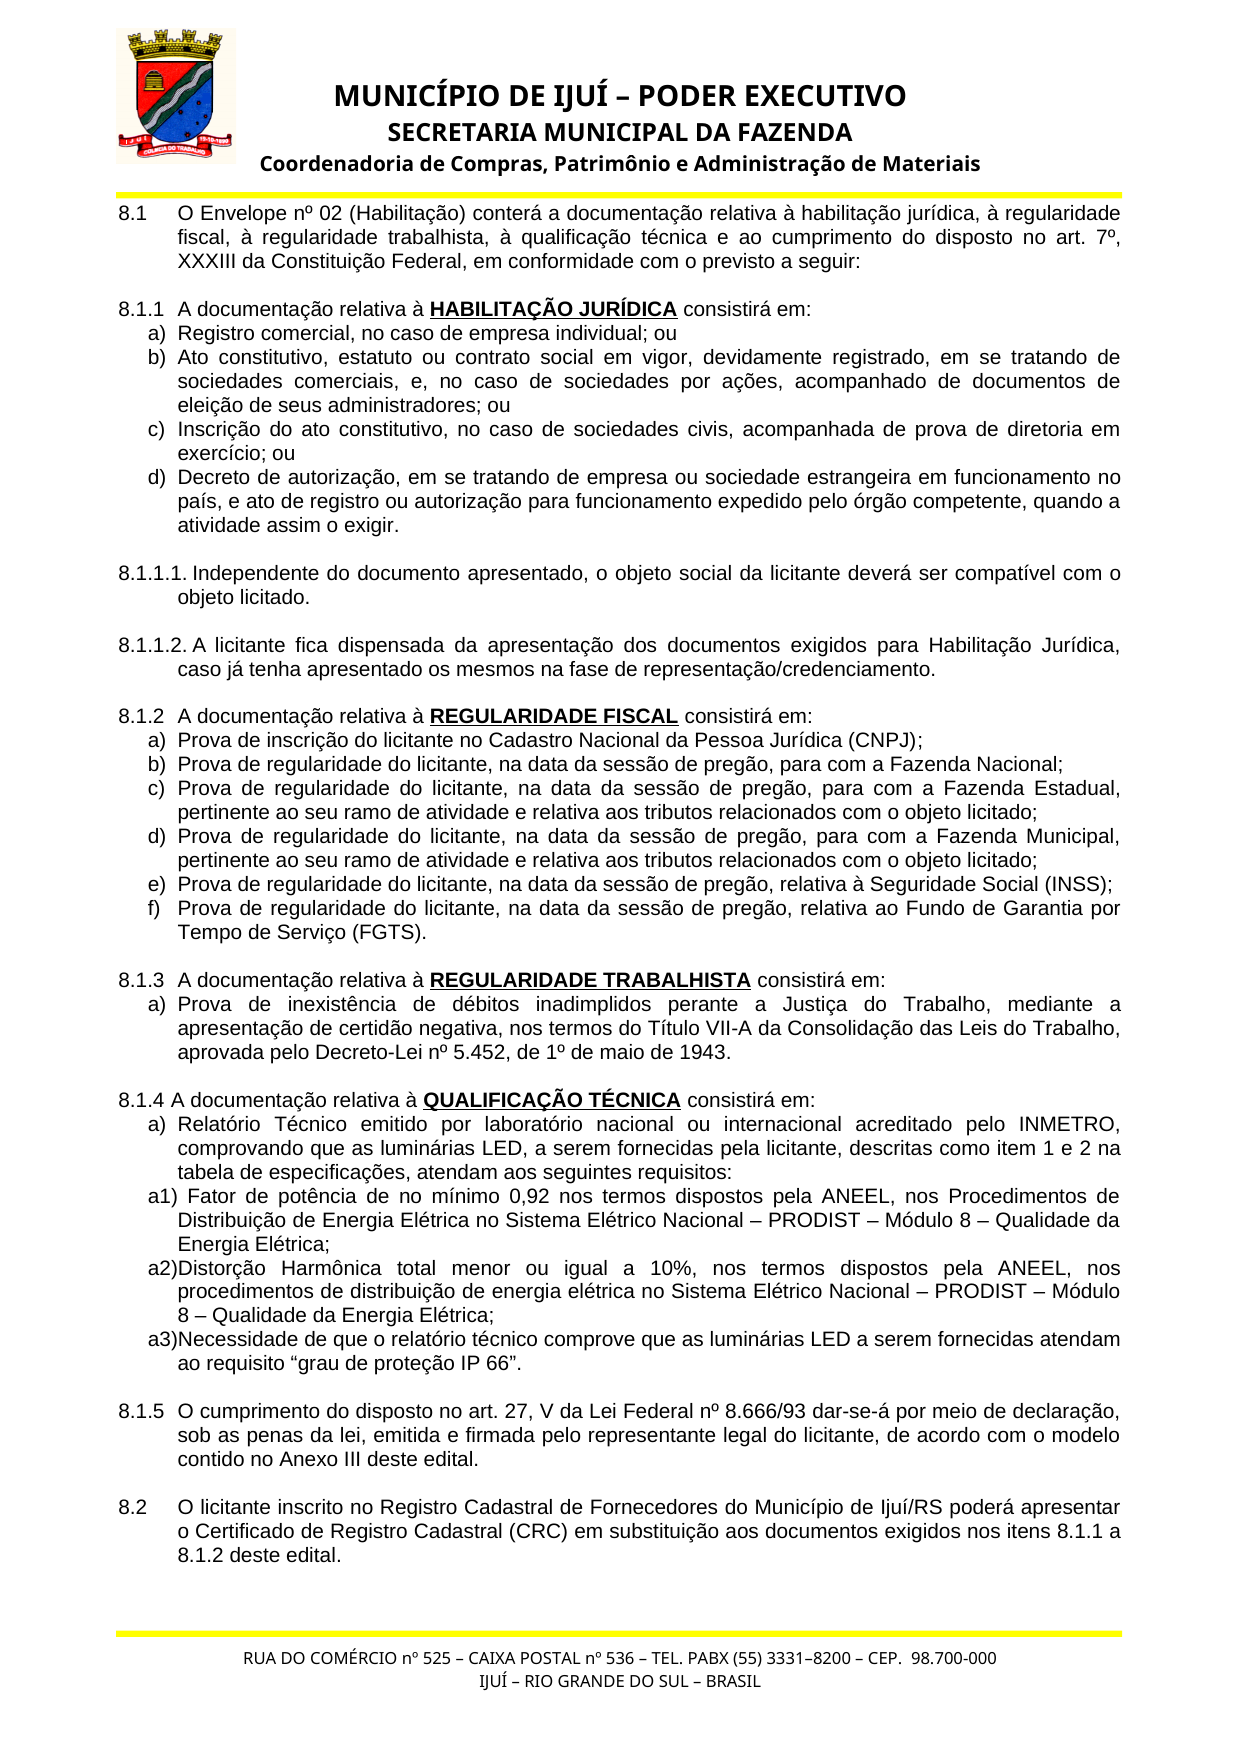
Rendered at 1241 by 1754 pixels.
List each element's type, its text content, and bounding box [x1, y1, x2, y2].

list Prova de regularidade do licitante, na data da sessão de pregão, relativa ao Fundo de Garantia por Tempo de Serviço (FGTS). [148, 896, 1122, 944]
list A documentação relativa à QUALIFICAÇÃO TÉCNICA consistirá em: [118, 1088, 1122, 1112]
list Prova de regularidade do licitante, na data da sessão de pregão, para com a Fazenda Estadual, pertinente ao seu ramo de atividade e relativa aos tributos relacionados com o objeto licitado; [148, 776, 1122, 824]
picture [116, 28, 237, 164]
list O licitante inscrito no Registro Cadastral de Fornecedores do Município de Ijuí/RS poderá apresentar o Certificado de Registro Cadastral (CRC) em substituição aos documentos exigidos nos itens 8.1.1 a 8.1.2 deste edital. [118, 1495, 1122, 1567]
text a2)Distorção Harmônica total menor ou igual a 10%, nos termos dispostos pela ANEEL, nos procedimentos de distribuição de energia elétrica no Sistema Elétrico Nacional – PRODIST – Módulo 8 – Qualidade da Energia Elétrica; [148, 1255, 1122, 1327]
list Relatório Técnico emitido por laboratório nacional ou internacional acreditado pelo INMETRO, comprovando que as luminárias LED, a serem fornecidas pela licitante, descritas como item 1 e 2 na tabela de especificações, atendam aos seguintes requisitos: [148, 1112, 1122, 1183]
list O Envelope nº 02 (Habilitação) conterá a documentação relativa à habilitação jurídica, à regularidade fiscal, à regularidade trabalhista, à qualificação técnica e ao cumprimento do disposto no art. 7º, XXXIII da Constituição Federal, em conformidade com o previsto a seguir: [118, 201, 1122, 273]
text a3)Necessidade de que o relatório técnico comprove que as luminárias LED a serem fornecidas atendam ao requisito “grau de proteção IP 66”. [148, 1327, 1122, 1375]
list A documentação relativa à REGULARIDADE FISCAL consistirá em: [118, 704, 1122, 728]
list Prova de regularidade do licitante, na data da sessão de pregão, para com a Fazenda Municipal, pertinente ao seu ramo de atividade e relativa aos tributos relacionados com o objeto licitado; [148, 824, 1122, 872]
list Prova de regularidade do licitante, na data da sessão de pregão, relativa à Seguridade Social (INSS); [148, 872, 1122, 896]
list A documentação relativa à HABILITAÇÃO JURÍDICA consistirá em: [118, 297, 1122, 321]
list Independente do documento apresentado, o objeto social da licitante deverá ser compatível com o objeto licitado. [118, 561, 1122, 608]
list Inscrição do ato constitutivo, no caso de sociedades civis, acompanhada de prova de diretoria em exercício; ou [148, 417, 1122, 465]
list Prova de inexistência de débitos inadimplidos perante a Justiça do Trabalho, mediante a apresentação de certidão negativa, nos termos do Título VII-A da Consolidação das Leis do Trabalho, aprovada pelo Decreto-Lei nº 5.452, de 1º de maio de 1943. [148, 992, 1122, 1064]
list Prova de regularidade do licitante, na data da sessão de pregão, para com a Fazenda Nacional; [148, 752, 1122, 776]
list O cumprimento do disposto no art. 27, V da Lei Federal nº 8.666/93 dar-se-á por meio de declaração, sob as penas da lei, emitida e firmada pelo representante legal do licitante, de acordo com o modelo contido no Anexo III deste edital. [118, 1399, 1122, 1471]
list Prova de inscrição do licitante no Cadastro Nacional da Pessoa Jurídica (CNPJ); [148, 728, 1122, 752]
list A documentação relativa à REGULARIDADE TRABALHISTA consistirá em: [118, 968, 1122, 992]
list Decreto de autorização, em se tratando de empresa ou sociedade estrangeira em funcionamento no país, e ato de registro ou autorização para funcionamento expedido pelo órgão competente, quando a atividade assim o exigir. [148, 465, 1122, 537]
text a1) Fator de potência de no mínimo 0,92 nos termos dispostos pela ANEEL, nos Procedimentos de Distribuição de Energia Elétrica no Sistema Elétrico Nacional – PRODIST – Módulo 8 – Qualidade da Energia Elétrica; [148, 1183, 1122, 1255]
list Registro comercial, no caso de empresa individual; ou [148, 321, 1122, 345]
list A licitante fica dispensada da apresentação dos documentos exigidos para Habilitação Jurídica, caso já tenha apresentado os mesmos na fase de representação/credenciamento. [118, 632, 1122, 680]
list Ato constitutivo, estatuto ou contrato social em vigor, devidamente registrado, em se tratando de sociedades comerciais, e, no caso de sociedades por ações, acompanhado de documentos de eleição de seus administradores; ou [148, 345, 1122, 417]
